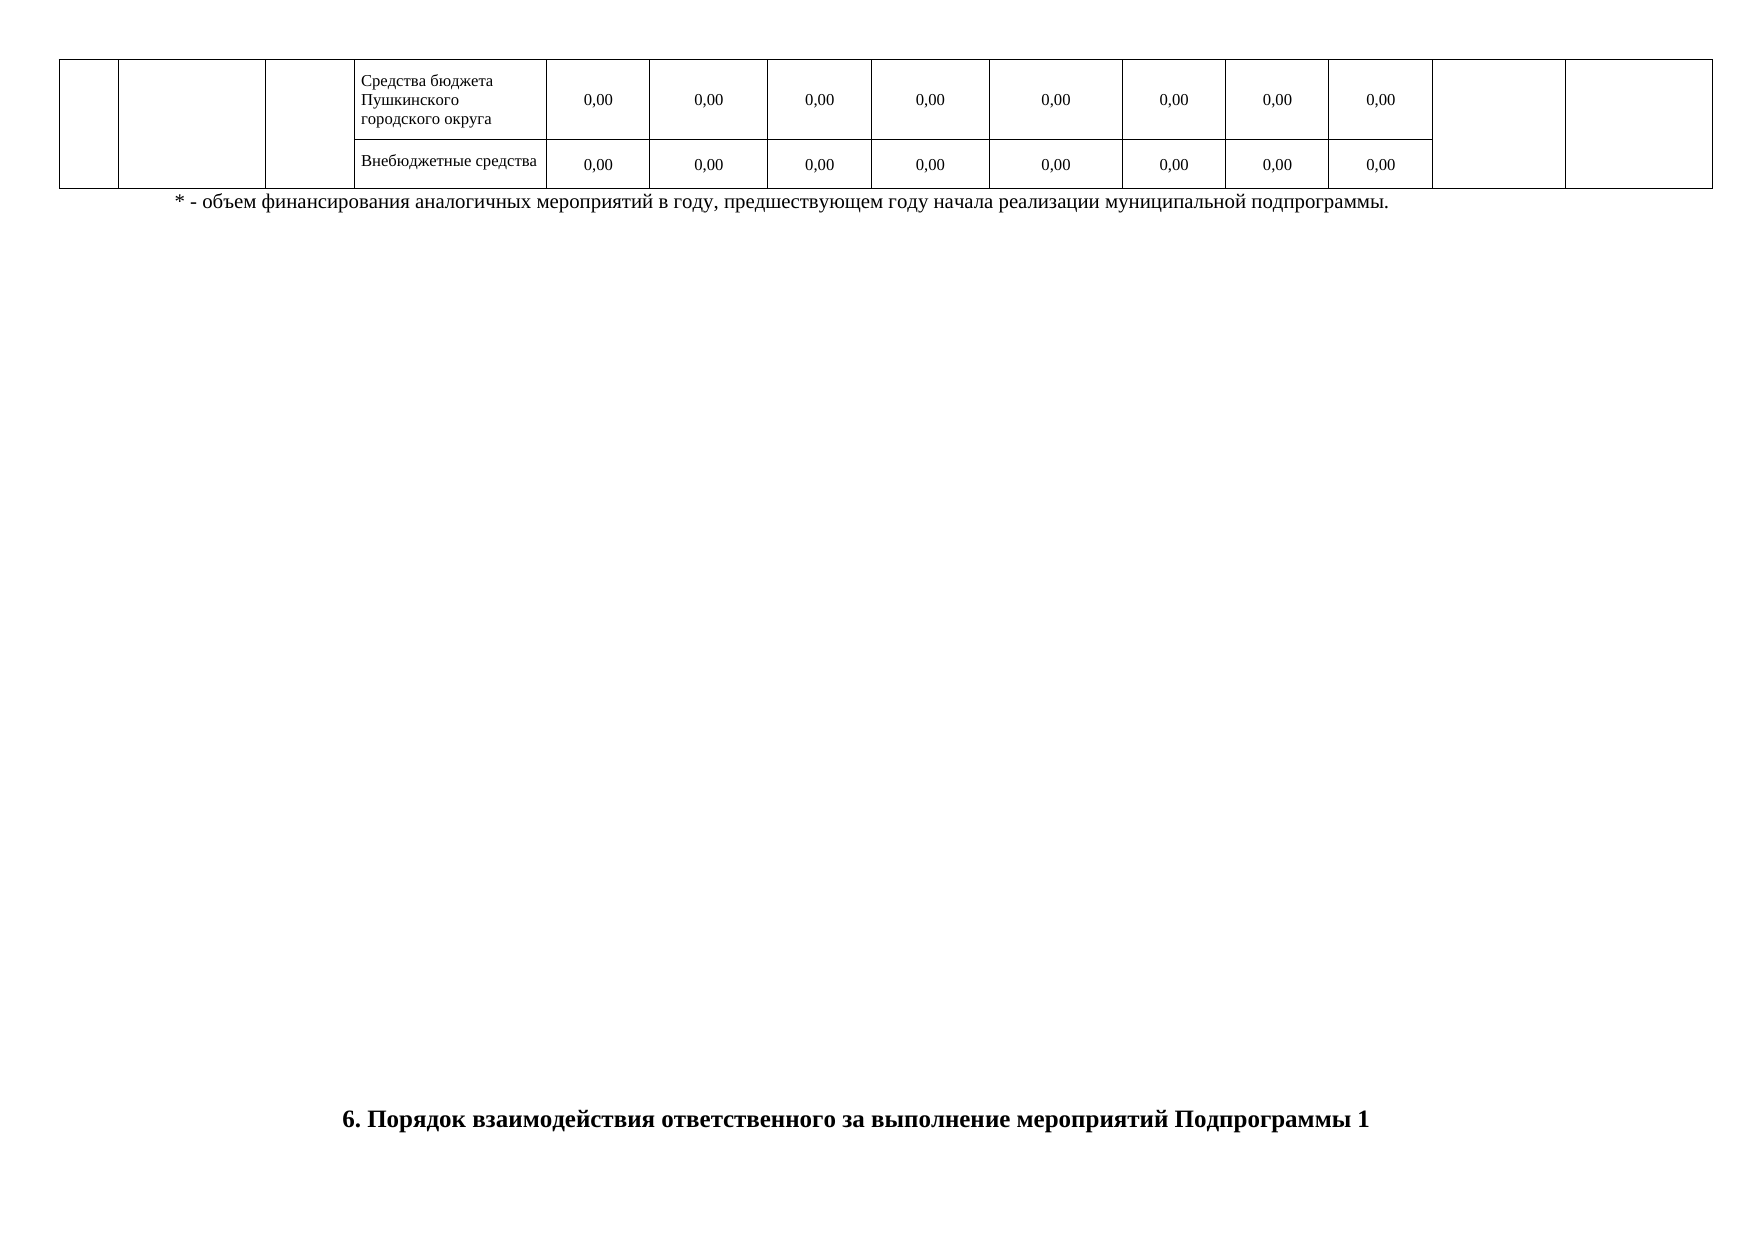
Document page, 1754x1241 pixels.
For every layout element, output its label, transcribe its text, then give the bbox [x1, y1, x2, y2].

table_cell 0,00 [768, 60, 871, 139]
table_cell 0,00 [990, 60, 1122, 139]
table_cell 0,00 [547, 60, 649, 139]
table_cell 0,00 [650, 140, 767, 188]
table_cell 0,00 [872, 60, 989, 139]
text * - объем финансирования аналогичных мероприятий в году, предшествующем году начала реализации муниципальной подпрограммы. [118, 189, 1594, 213]
table_cell 0,00 [872, 140, 989, 188]
table_cell 0,00 [1123, 140, 1225, 188]
table_cell 0,00 [1329, 140, 1432, 188]
table_cell Внебюджетные средства [355, 140, 546, 188]
table_cell 0,00 [1123, 60, 1225, 139]
table_cell 0,00 [768, 140, 871, 188]
table_cell 0,00 [547, 140, 649, 188]
table_cell 0,00 [1226, 140, 1328, 188]
table_cell 0,00 [1226, 60, 1328, 139]
table_cell 0,00 [990, 140, 1122, 188]
table_cell 0,00 [1329, 60, 1432, 139]
table_cell Средства бюджета Пушкинского городского округа [355, 60, 546, 139]
table_cell 0,00 [650, 60, 767, 139]
text 6. Порядок взаимодействия ответственного за выполнение мероприятий Подпрограммы 1 [118, 1104, 1594, 1133]
